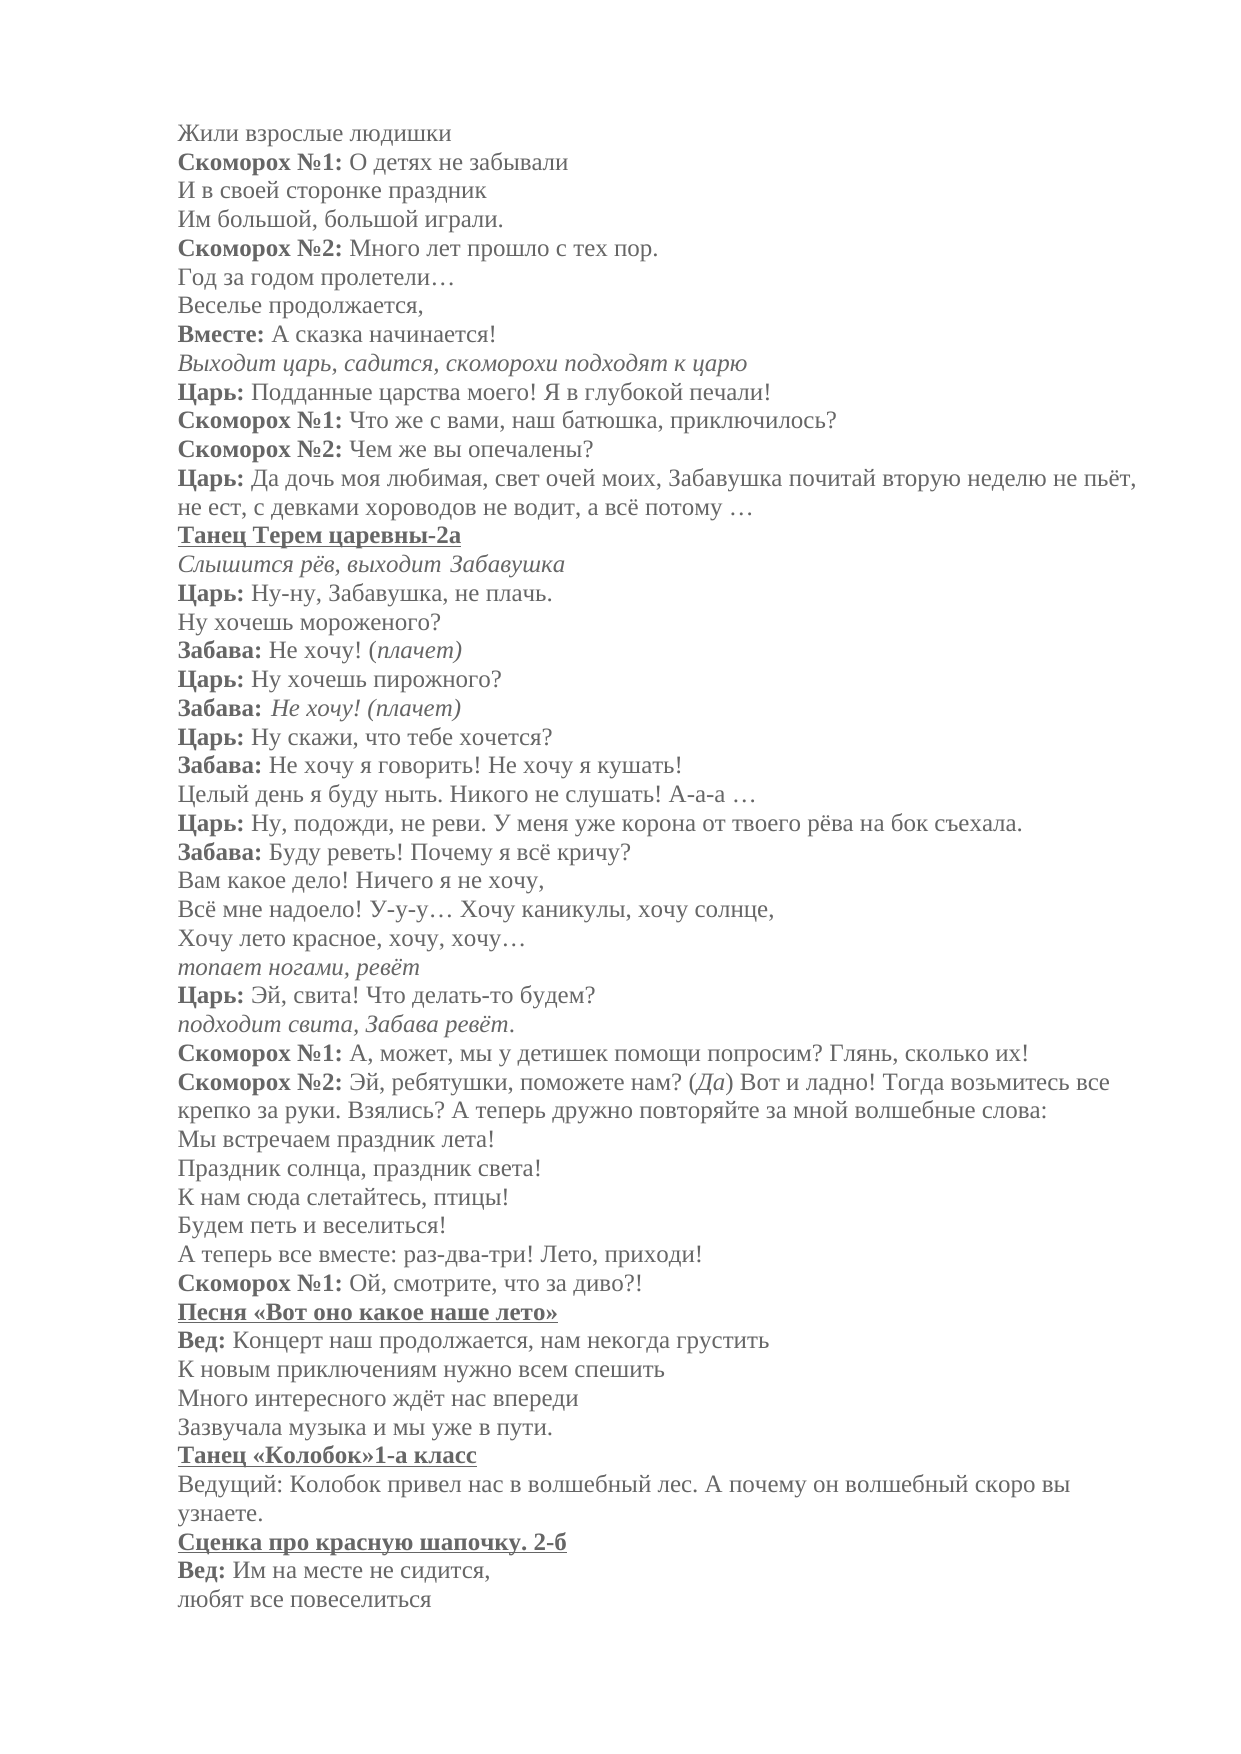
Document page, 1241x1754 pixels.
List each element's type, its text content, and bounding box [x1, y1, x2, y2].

text Мы встречаем праздник лета! [177, 1124, 1152, 1153]
text К новым приключениям нужно всем спешить [177, 1354, 1152, 1383]
text Танец Терем царевны-2а [177, 521, 1152, 549]
text Им большой, большой играли. [177, 204, 1152, 233]
text Выходит царь, садится, скоморохи подходят к царю [177, 348, 1152, 377]
text Царь: Ну-ну, Забавушка, не плачь. [177, 578, 1152, 607]
text Будем петь и веселиться! [177, 1211, 1152, 1239]
text Веселье продолжается, [177, 291, 1152, 319]
text Забава: Не хочу я говорить! Не хочу я кушать! [177, 751, 1152, 779]
text Ведущий: Колобок привел нас в волшебный лес. А почему он волшебный скоро вы узнаете. [177, 1469, 1152, 1527]
text Скоморох №1: О детях не забывали [177, 147, 1152, 176]
text Царь: Ну хочешь пирожного? [177, 664, 1152, 693]
text И в своей сторонке праздник [177, 176, 1152, 204]
text Скоморох №2: Чем же вы опечалены? [177, 434, 1152, 463]
text Зазвучала музыка и мы уже в пути. [177, 1412, 1152, 1441]
text Ну хочешь мороженого? [177, 607, 1152, 636]
text Забава: Не хочу! (плачет) [177, 693, 1152, 722]
text Царь: Да дочь моя любимая, свет очей моих, Забавушка почитай вторую неделю не пьёт, не ест, с девками хороводов не водит, а всё потому … [177, 463, 1152, 521]
text Сценка про красную шапочку. 2-б [177, 1527, 1152, 1556]
text Танец «Колобок»1-а класс [177, 1441, 1152, 1469]
text Царь: Эй, свита! Что делать-то будем? [177, 981, 1152, 1009]
text Жили взрослые людишки [177, 118, 1152, 147]
text Вместе: А сказка начинается! [177, 319, 1152, 348]
text Год за годом пролетели… [177, 262, 1152, 291]
text Забава: Не хочу! (плачет) [177, 636, 1152, 664]
text Забава: Буду реветь! Почему я всё кричу? [177, 837, 1152, 866]
text Слышится рёв, выходит Забавушка [177, 549, 1152, 578]
text подходит свита, Забава ревёт. [177, 1009, 1152, 1038]
text топает ногами, ревёт [177, 952, 1152, 981]
text Вам какое дело! Ничего я не хочу, [177, 866, 1152, 894]
text Вед: Концерт наш продолжается, нам некогда грустить [177, 1326, 1152, 1354]
text Скоморох №2: Много лет прошло с тех пор. [177, 233, 1152, 262]
text Скоморох №1: А, может, мы у детишек помощи попросим? Глянь, сколько их! [177, 1038, 1152, 1067]
text Царь: Подданные царства моего! Я в глубокой печали! [177, 377, 1152, 406]
text Много интересного ждёт нас впереди [177, 1383, 1152, 1412]
text Хочу лето красное, хочу, хочу… [177, 923, 1152, 952]
text Праздник солнца, праздник света! [177, 1153, 1152, 1182]
text Скоморох №1: Что же с вами, наш батюшка, приключилось? [177, 406, 1152, 434]
text Царь: Ну скажи, что тебе хочется? [177, 722, 1152, 751]
text Вед: Им на месте не сидится, [177, 1556, 1152, 1584]
text К нам сюда слетайтесь, птицы! [177, 1182, 1152, 1211]
text Царь: Ну, подожди, не реви. У меня уже корона от твоего рёва на бок съехала. [177, 808, 1152, 837]
text любят все повеселиться [177, 1584, 1152, 1613]
text Песня «Вот оно какое наше лето» [177, 1297, 1152, 1326]
text Всё мне надоело! У-у-у… Хочу каникулы, хочу солнце, [177, 894, 1152, 923]
text Целый день я буду ныть. Никого не слушать! А-а-а … [177, 779, 1152, 808]
text А теперь все вместе: раз-два-три! Лето, приходи! [177, 1239, 1152, 1268]
text Скоморох №1: Ой, смотрите, что за диво?! [177, 1268, 1152, 1297]
text Скоморох №2: Эй, ребятушки, поможете нам? (Да) Вот и ладно! Тогда возьмитесь все крепко за руки. Взялись? А теперь дружно повторяйте за мной волшебные слова: [177, 1067, 1152, 1124]
